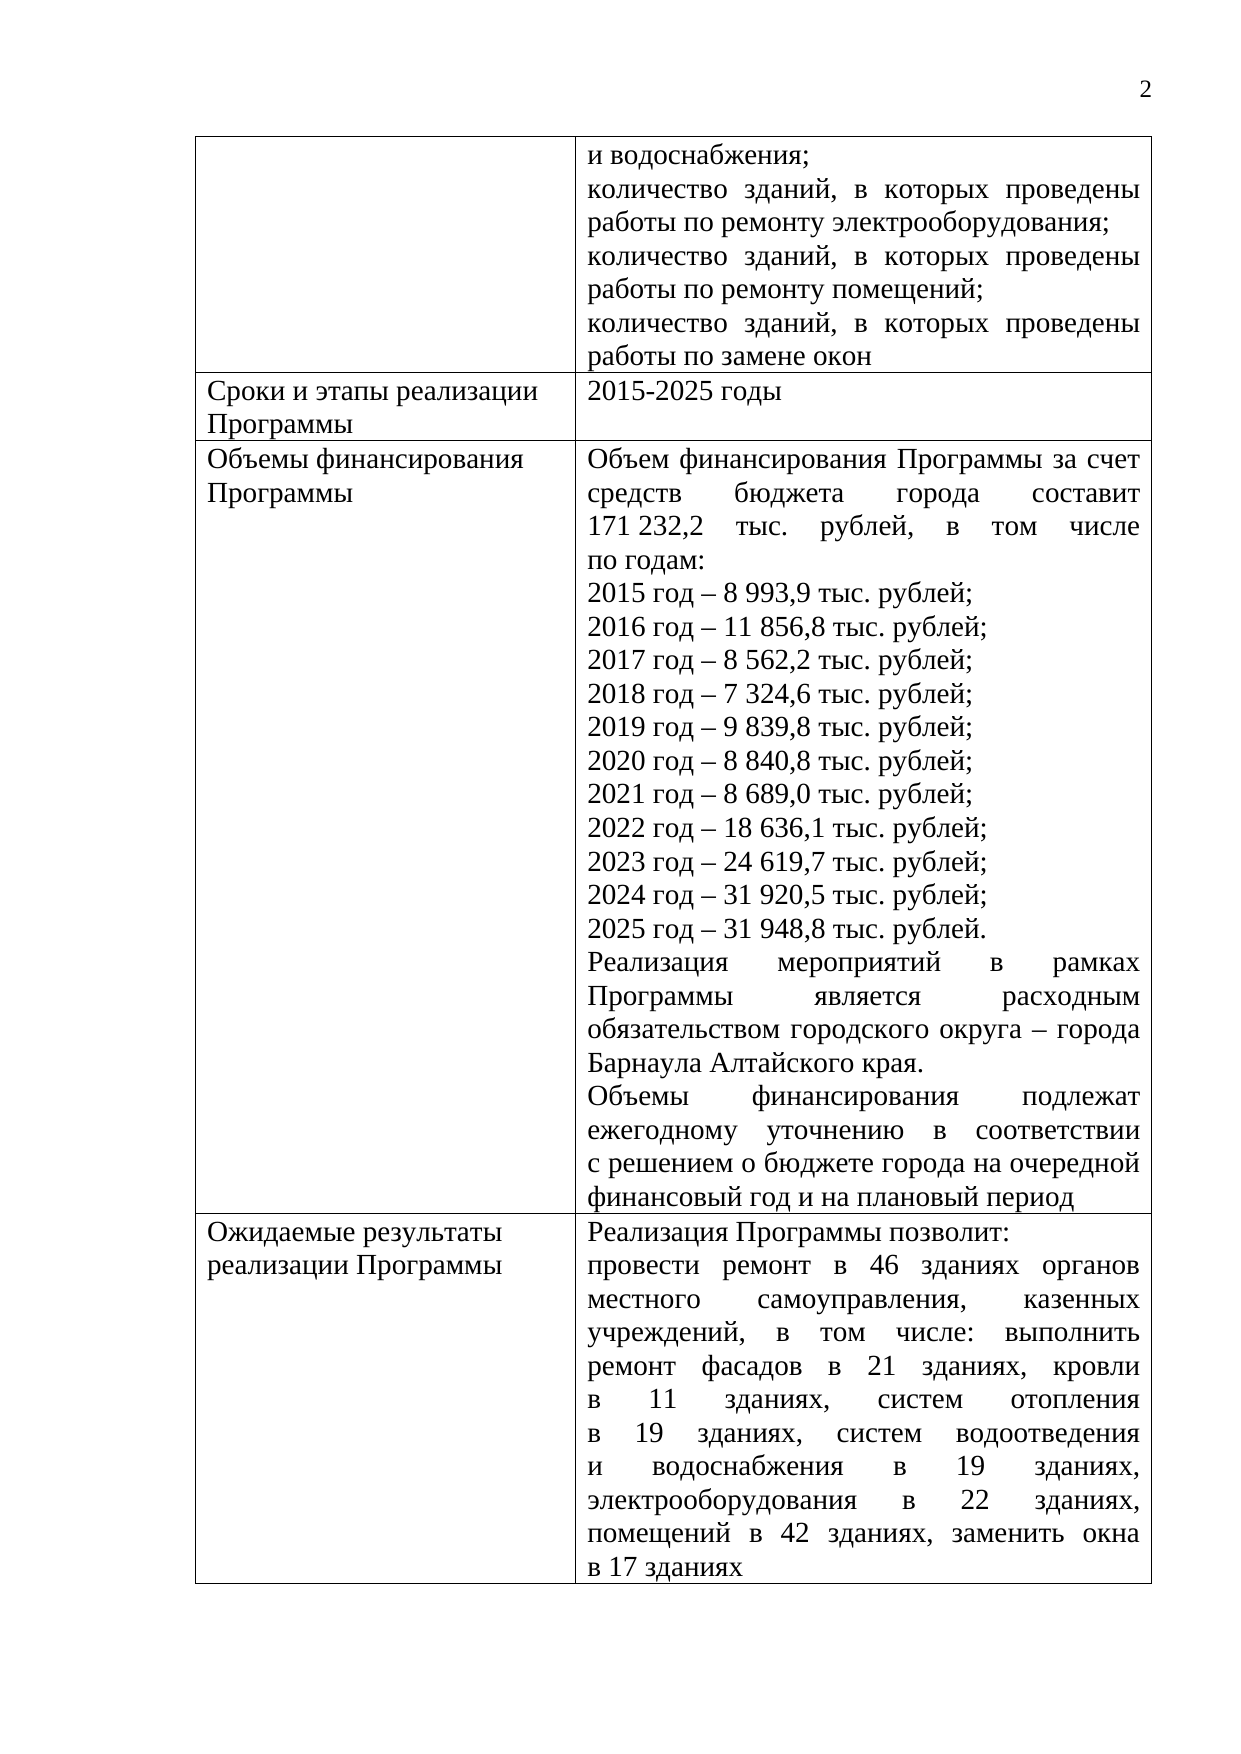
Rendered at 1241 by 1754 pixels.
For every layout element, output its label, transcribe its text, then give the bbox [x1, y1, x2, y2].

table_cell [196, 137, 575, 372]
table_cell Ожидаемые результаты реализации Программы [196, 1214, 575, 1583]
table_cell 2015-2025 годы [576, 373, 1151, 440]
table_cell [576, 137, 1151, 372]
table_cell Реализация Программы позволит: провести ремонт в 46 зданиях органов местного самоуправления, казенных учреждений, в том числе: выполнить ремонт фасадов в 21 зданиях, кровли в 11 зданиях, систем отопления в 19 зданиях, систем водоотведения и водоснабжения в 19 зданиях, электрооборудования в 22 зданиях, помещений в 42 зданиях, заменить окна в 17 зданиях [576, 1214, 1151, 1583]
table_cell Сроки и этапы реализации Программы [196, 373, 575, 440]
table_cell Объем финансирования Программы за счет средств бюджета города составит 171 232,2 тыс. рублей, в том числе по годам: 2015 год – 8 993,9 тыс. рублей; 2016 год – 11 856,8 тыс. рублей; 2017 год – 8 562,2 тыс. рублей; 2018 год – 7 324,6 тыс. рублей; 2019 год – 9 839,8 тыс. рублей; 2020 год – 8 840,8 тыс. рублей; 2021 год – 8 689,0 тыс. рублей; 2022 год – 18 636,1 тыс. рублей; 2023 год – 24 619,7 тыс. рублей; 2024 год – 31 920,5 тыс. рублей; 2025 год – 31 948,8 тыс. рублей. Реализация мероприятий в рамках Программы является расходным обязательством городского округа – города Барнаула Алтайского края. Объемы финансирования подлежат ежегодному уточнению в соответствии с решением о бюджете города на очередной финансовый год и на плановый период [576, 441, 1151, 1213]
table_cell Объемы финансирования Программы [196, 441, 575, 1213]
